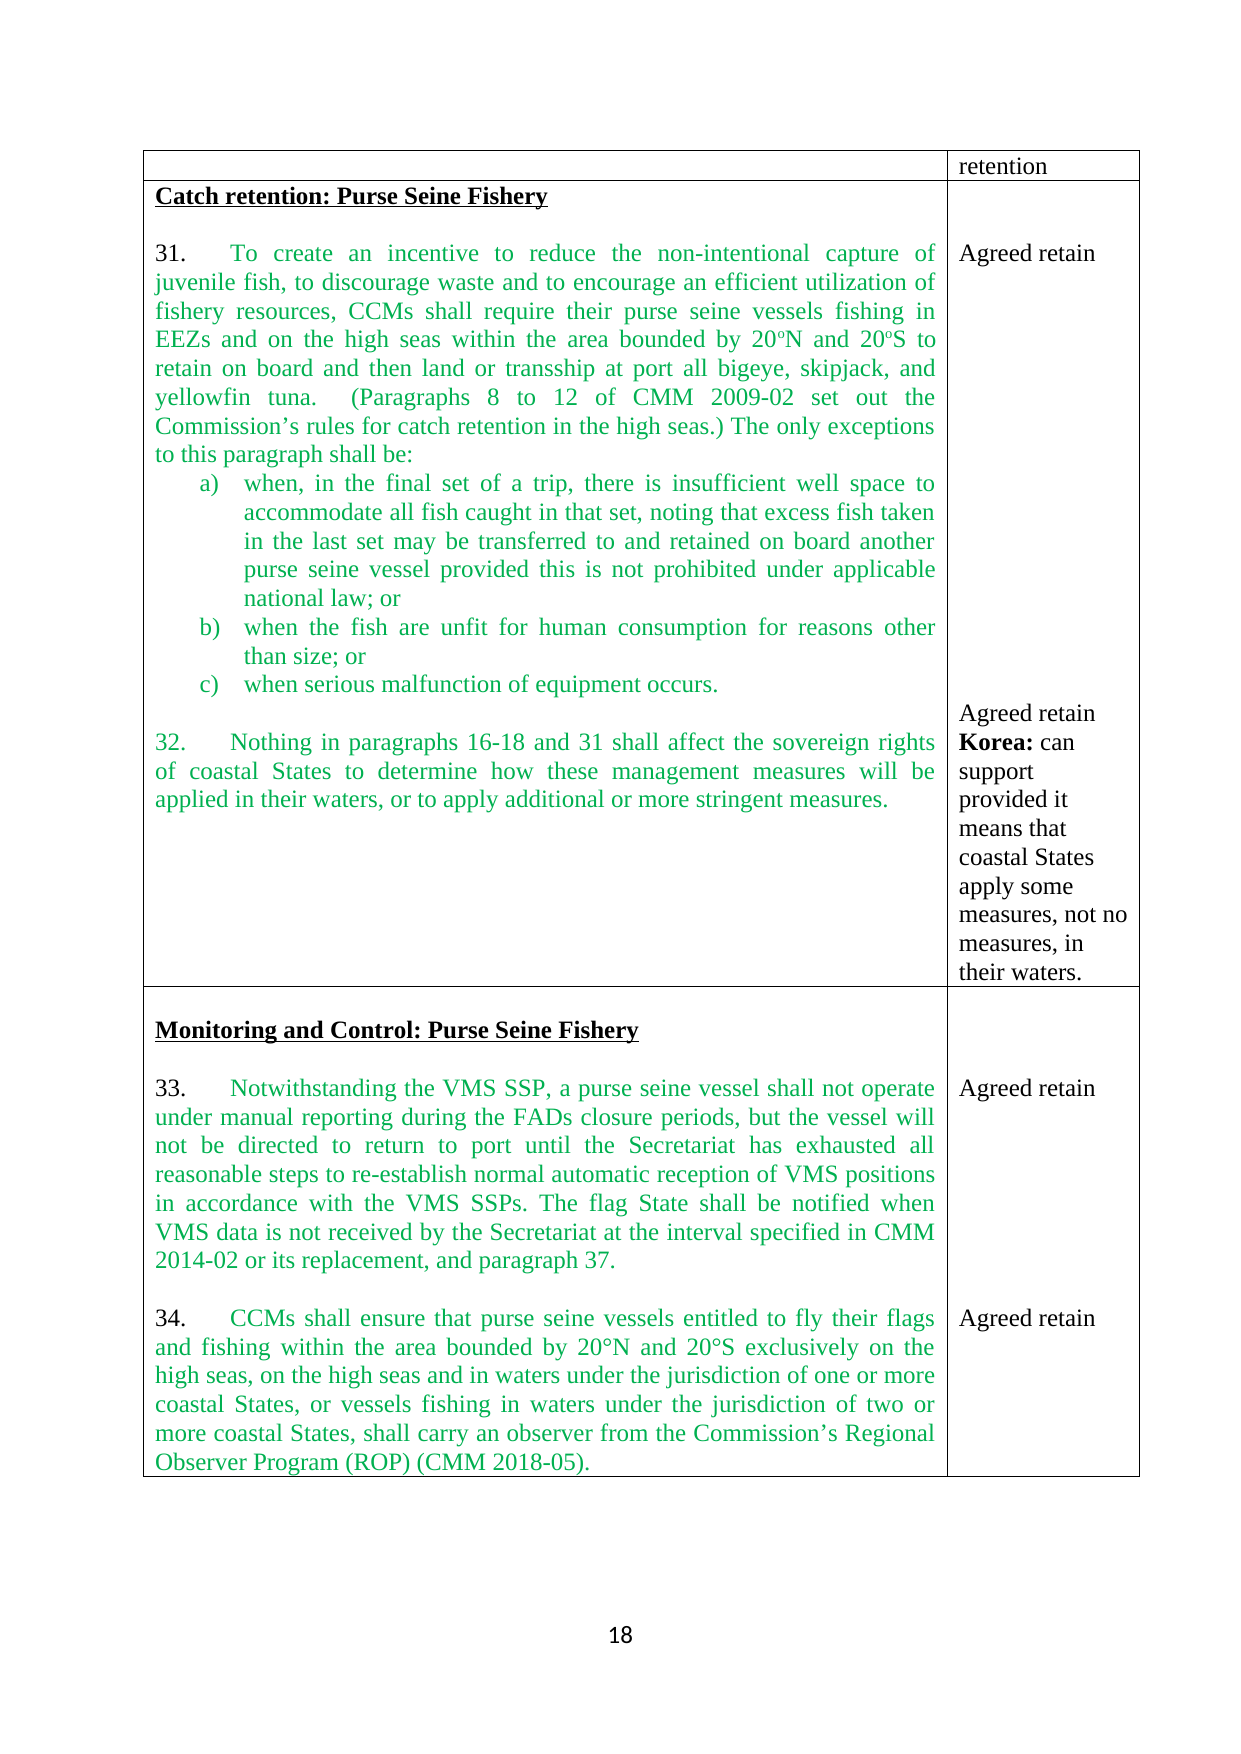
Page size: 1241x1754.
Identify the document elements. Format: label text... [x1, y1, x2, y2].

table_cell Agreed retain Agreed retain Korea: can support provided it means that coastal States apply some measures, not no measures, in their waters. [948, 181, 1139, 986]
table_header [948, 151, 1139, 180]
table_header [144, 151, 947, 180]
table_cell Monitoring and Control: Purse Seine Fishery 33. Notwithstanding the VMS SSP, a purse seine vessel shall not operate under manual reporting during the FADs closure periods, but the vessel will not be directed to return to port until the Secretariat has exhausted all reasonable steps to re-establish normal automatic reception of VMS positions in accordance with the VMS SSPs. The flag State shall be notified when VMS data is not received by the Secretariat at the interval specified in CMM 2014-02 or its replacement, and paragraph 37. 34. CCMs shall ensure that purse seine vessels entitled to fly their flags and fishing within the area bounded by 20°N and 20°S exclusively on the high seas, on the high seas and in waters under the jurisdiction of one or more coastal States, or vessels fishing in waters under the jurisdiction of two or more coastal States, shall carry an observer from the Commission’s Regional Observer Program (ROP) (CMM 2018-05). [144, 987, 947, 1476]
table_cell Catch retention: Purse Seine Fishery 31. To create an incentive to reduce the non-intentional capture of juvenile fish, to discourage waste and to encourage an efficient utilization of fishery resources, CCMs shall require their purse seine vessels fishing in EEZs and on the high seas within the area bounded by 20oN and 20oS to retain on board and then land or transship at port all bigeye, skipjack, and yellowfin tuna. (Paragraphs 8 to 12 of CMM 2009-02 set out the Commission’s rules for catch retention in the high seas.) The only exceptions to this paragraph shall be: a) when, in the final set of a trip, there is insufficient well space to accommodate all fish caught in that set, noting that excess fish taken in the last set may be transferred to and retained on board another purse seine vessel provided this is not prohibited under applicable national law; or b) when the fish are unfit for human consumption for reasons other than size; or c) when serious malfunction of equipment occurs. 32. Nothing in paragraphs 16-18 and 31 shall affect the sovereign rights of coastal States to determine how these management measures will be applied in their waters, or to apply additional or more stringent measures. [144, 181, 947, 986]
table_cell Agreed retain Agreed retain [948, 987, 1139, 1476]
